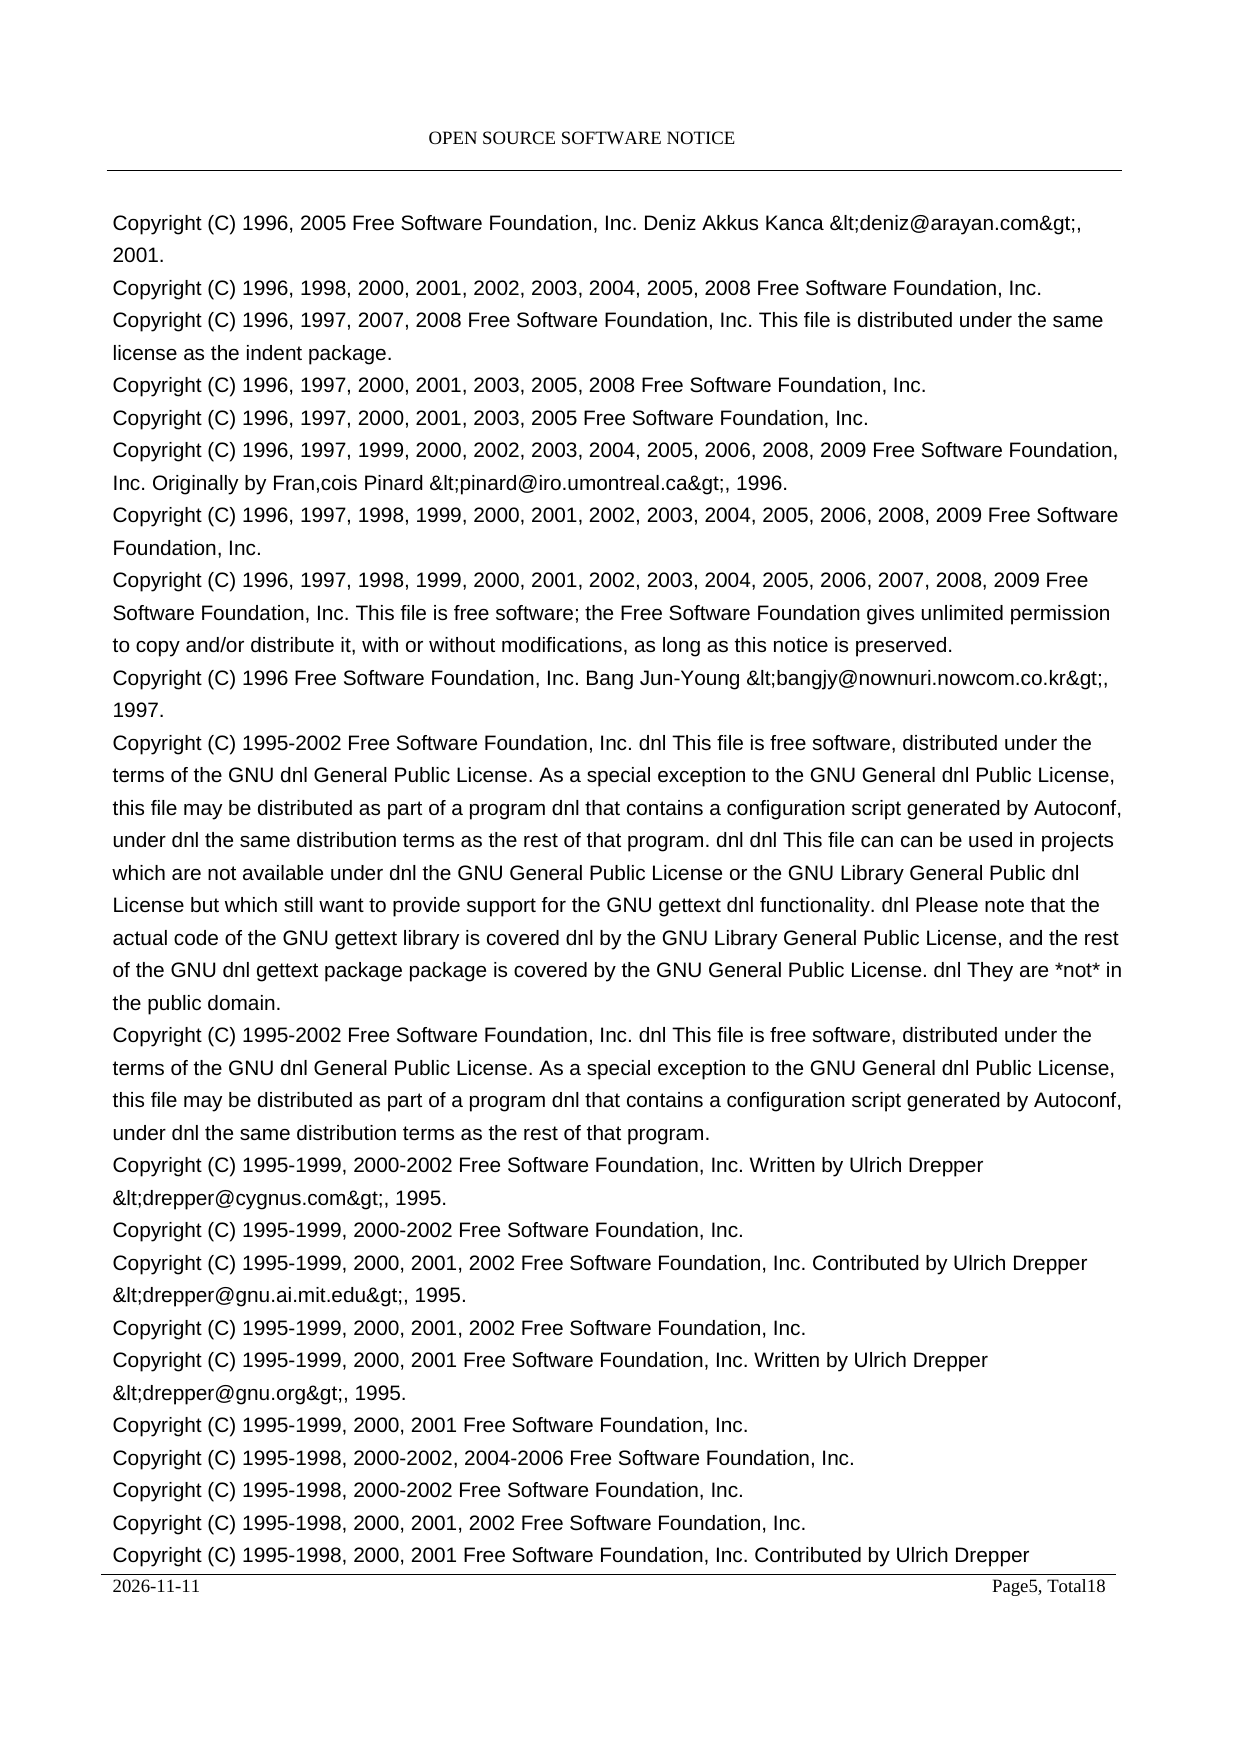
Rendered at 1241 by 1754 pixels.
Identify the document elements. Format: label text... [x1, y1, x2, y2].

text Copyright (C) 1996, 1997, 2007, 2008 Free Software Foundation, Inc. This file is distributed under the same license as the indent package. [112, 304, 1128, 369]
text Copyright (C) 1995-1998, 2000-2002 Free Software Foundation, Inc. [112, 1474, 1128, 1506]
text Copyright (C) 1996, 1997, 1998, 1999, 2000, 2001, 2002, 2003, 2004, 2005, 2006, 2007, 2008, 2009 Free Software Foundation, Inc. This file is free software; the Free Software Foundation gives unlimited permission to copy and/or distribute it, with or without modifications, as long as this notice is preserved. [112, 564, 1128, 661]
text Copyright (C) 1995-2002 Free Software Foundation, Inc. dnl This file is free software, distributed under the terms of the GNU dnl General Public License. As a special exception to the GNU General dnl Public License, this file may be distributed as part of a program dnl that contains a configuration script generated by Autoconf, under dnl the same distribution terms as the rest of that program. dnl dnl This file can can be used in projects which are not available under dnl the GNU General Public License or the GNU Library General Public dnl License but which still want to provide support for the GNU gettext dnl functionality. dnl Please note that the actual code of the GNU gettext library is covered dnl by the GNU Library General Public License, and the rest of the GNU dnl gettext package package is covered by the GNU General Public License. dnl They are *not* in the public domain. [112, 726, 1128, 1019]
text Copyright (C) 1995-1998, 2000, 2001, 2002 Free Software Foundation, Inc. [112, 1506, 1128, 1539]
text Copyright (C) 1996, 1997, 1998, 1999, 2000, 2001, 2002, 2003, 2004, 2005, 2006, 2008, 2009 Free Software Foundation, Inc. [112, 499, 1128, 564]
text Copyright (C) 1995-1999, 2000, 2001, 2002 Free Software Foundation, Inc. Contributed by Ulrich Drepper &lt;drepper@gnu.ai.mit.edu&gt;, 1995. [112, 1246, 1128, 1311]
text Copyright (C) 1995-1999, 2000, 2001 Free Software Foundation, Inc. Written by Ulrich Drepper &lt;drepper@gnu.org&gt;, 1995. [112, 1344, 1128, 1409]
text Copyright (C) 1995-1998, 2000-2002, 2004-2006 Free Software Foundation, Inc. [112, 1441, 1128, 1474]
text Copyright (C) 1996, 2005 Free Software Foundation, Inc. Deniz Akkus Kanca &lt;deniz@arayan.com&gt;, 2001. [112, 206, 1128, 271]
text Copyright (C) 1995-1999, 2000-2002 Free Software Foundation, Inc. Written by Ulrich Drepper &lt;drepper@cygnus.com&gt;, 1995. [112, 1149, 1128, 1214]
text Copyright (C) 1996, 1997, 1999, 2000, 2002, 2003, 2004, 2005, 2006, 2008, 2009 Free Software Foundation, Inc. Originally by Fran,cois Pinard &lt;pinard@iro.umontreal.ca&gt;, 1996. [112, 434, 1128, 499]
text Copyright (C) 1996, 1997, 2000, 2001, 2003, 2005 Free Software Foundation, Inc. [112, 401, 1128, 434]
text Copyright (C) 1995-1999, 2000, 2001, 2002 Free Software Foundation, Inc. [112, 1311, 1128, 1344]
text Copyright (C) 1996, 1998, 2000, 2001, 2002, 2003, 2004, 2005, 2008 Free Software Foundation, Inc. [112, 271, 1128, 304]
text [112, 1539, 1128, 1571]
text Copyright (C) 1996, 1997, 2000, 2001, 2003, 2005, 2008 Free Software Foundation, Inc. [112, 369, 1128, 401]
text Copyright (C) 1995-1999, 2000-2002 Free Software Foundation, Inc. [112, 1214, 1128, 1246]
text Copyright (C) 1995-1999, 2000, 2001 Free Software Foundation, Inc. [112, 1409, 1128, 1441]
text Copyright (C) 1995-2002 Free Software Foundation, Inc. dnl This file is free software, distributed under the terms of the GNU dnl General Public License. As a special exception to the GNU General dnl Public License, this file may be distributed as part of a program dnl that contains a configuration script generated by Autoconf, under dnl the same distribution terms as the rest of that program. [112, 1019, 1128, 1149]
text Copyright (C) 1996 Free Software Foundation, Inc. Bang Jun-Young &lt;bangjy@nownuri.nowcom.co.kr&gt;, 1997. [112, 661, 1128, 726]
